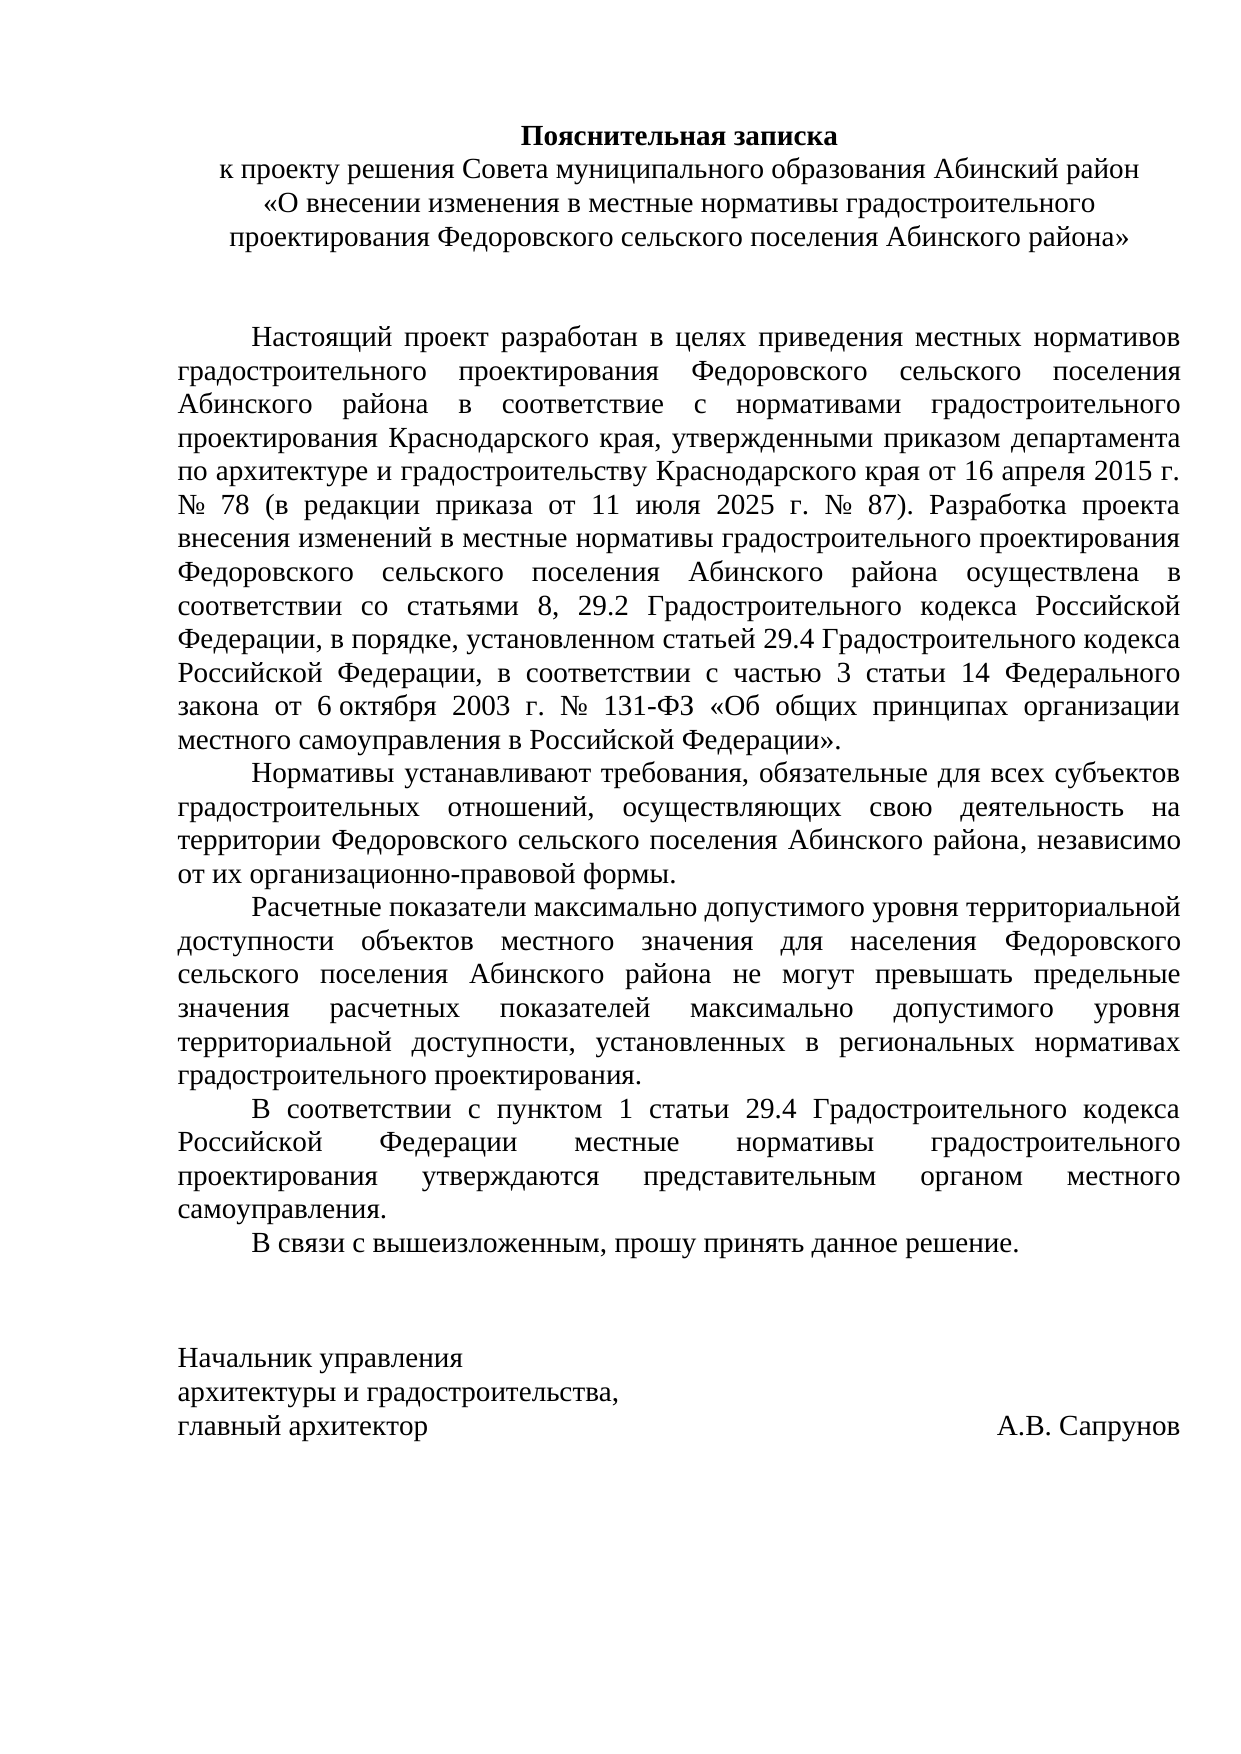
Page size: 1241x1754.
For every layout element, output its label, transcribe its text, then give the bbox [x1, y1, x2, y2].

text архитектуры и градостроительства, [177, 1374, 1181, 1408]
text Пояснительная записка [177, 118, 1181, 152]
text Начальник управления [177, 1341, 1181, 1374]
text Расчетные показатели максимально допустимого уровня территориальной доступности объектов местного значения для населения Федоровского сельского поселения Абинского района не могут превышать предельные значения расчетных показателей максимально допустимого уровня территориальной доступности, установленных в региональных нормативах градостроительного проектирования. [177, 889, 1181, 1091]
text главный архитектор А.В. Сапрунов [177, 1408, 1181, 1441]
subtitle Нормативы устанавливают требования, обязательные для всех субъектов градостроительных отношений, осуществляющих свою деятельность на территории Федоровского сельского поселения Абинского района, независимо от их организационно-правовой формы. [177, 755, 1181, 889]
subtitle «О внесении изменения в местные нормативы градостроительного проектирования Федоровского сельского поселения Абинского района» [177, 185, 1181, 252]
text В связи с вышеизложенным, прошу принять данное решение. [177, 1225, 1181, 1258]
subtitle Настоящий проект разработан в целях приведения местных нормативов градостроительного проектирования Федоровского сельского поселения Абинского района в соответствие с нормативами градостроительного проектирования Краснодарского края, утвержденными приказом департамента по архитектуре и градостроительству Краснодарского края от 16 апреля 2015 г. № 78 (в редакции приказа от 11 июля 2025 г. № 87). Разработка проекта внесения изменений в местные нормативы градостроительного проектирования Федоровского сельского поселения Абинского района осуществлена в соответствии со статьями 8, 29.2 Градостроительного кодекса Российской Федерации, в порядке, установленном статьей 29.4 Градостроительного кодекса Российской Федерации, в соответствии с частью 3 статьи 14 Федерального закона от 6 октября 2003 г. № 131-ФЗ «Об общих принципах организации местного самоуправления в Российской Федерации». [177, 319, 1181, 755]
text В соответствии с пунктом 1 статьи 29.4 Градостроительного кодекса Российской Федерации местные нормативы градостроительного проектирования утверждаются представительным органом местного самоуправления. [177, 1091, 1181, 1225]
text к проекту решения Совета муниципального образования Абинский район [177, 152, 1181, 185]
